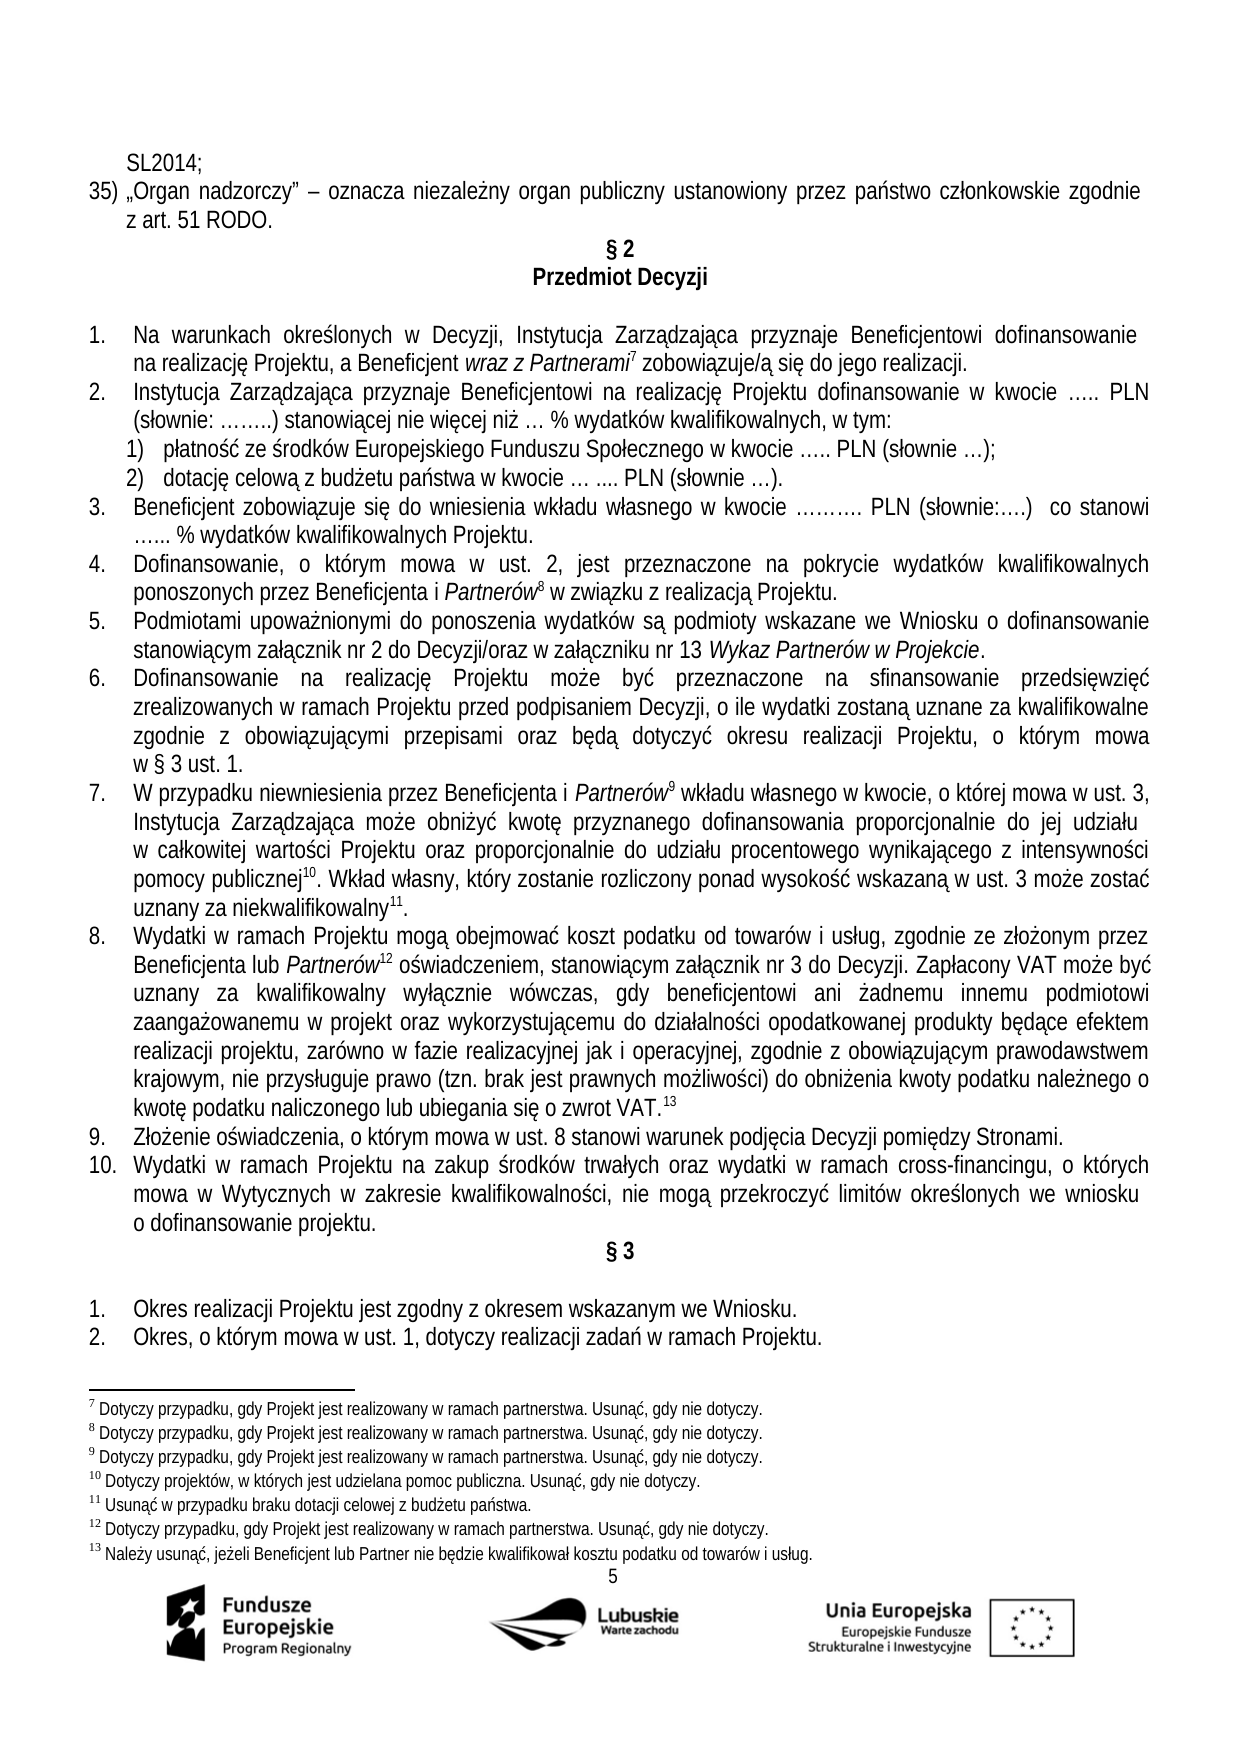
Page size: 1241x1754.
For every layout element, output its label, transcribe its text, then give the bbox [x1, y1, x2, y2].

list Dofinansowanie, o którym mowa w ust. 2, jest przeznaczone na pokrycie wydatków kwalifikowalnych ponoszonych przez Beneficjenta i Partnerów w związku z realizacją Projektu. [89, 549, 1152, 606]
list „Organ nadzorczy” – oznacza niezależny organ publiczny ustanowiony przez państwo członkowskie zgodnie z art. 51 RODO. [89, 176, 1152, 234]
text § 2 [89, 234, 1152, 262]
text § 3 [89, 1236, 1152, 1265]
list Wydatki w ramach Projektu mogą obejmować koszt podatku od towarów i usług, zgodnie ze złożonym przez Beneficjenta lub Partnerów oświadczeniem, stanowiącym załącznik nr 3 do Decyzji. Zapłacony VAT może być uznany za kwalifikowalny wyłącznie wówczas, gdy beneficjentowi ani żadnemu innemu podmiotowi zaangażowanemu w projekt oraz wykorzystującemu do działalności opodatkowanej produkty będące efektem realizacji projektu, zarówno w fazie realizacyjnej jak i operacyjnej, zgodnie z obowiązującym prawodawstwem krajowym, nie przysługuje prawo (tzn. brak jest prawnych możliwości) do obniżenia kwoty podatku należnego o kwotę podatku naliczonego lub ubiegania się o zwrot VAT. [89, 921, 1152, 1122]
list W przypadku niewniesienia przez Beneficjenta i Partnerów wkładu własnego w kwocie, o której mowa w ust. 3, Instytucja Zarządzająca może obniżyć kwotę przyznanego dofinansowania proporcjonalnie do jej udziału w całkowitej wartości Projektu oraz proporcjonalnie do udziału procentowego wynikającego z intensywności pomocy publicznej. Wkład własny, który zostanie rozliczony ponad wysokość wskazaną w ust. 3 może zostać uznany za niekwalifikowalny. [89, 778, 1152, 921]
list dotację celową z budżetu państwa w kwocie … .... PLN (słownie …). [126, 463, 1152, 491]
list Beneficjent zobowiązuje się do wniesienia wkładu własnego w kwocie ………. PLN (słownie:….) co stanowi …... % wydatków kwalifikowalnych Projektu. [89, 491, 1152, 549]
list Dofinansowanie na realizację Projektu może być przeznaczone na sfinansowanie przedsięwzięć zrealizowanych w ramach Projektu przed podpisaniem Decyzji, o ile wydatki zostaną uznane za kwalifikowalne zgodnie z obowiązującymi przepisami oraz będą dotyczyć okresu realizacji Projektu, o którym mowa w § 3 ust. 1. [89, 663, 1152, 778]
list Na warunkach określonych w Decyzji, Instytucja Zarządzająca przyznaje Beneficjentowi dofinansowanie na realizację Projektu, a Beneficjent wraz z Partnerami zobowiązuje/ą się do jego realizacji. [89, 319, 1152, 377]
list Złożenie oświadczenia, o którym mowa w ust. 8 stanowi warunek podjęcia Decyzji pomiędzy Stronami. [89, 1122, 1152, 1150]
list Podmiotami upoważnionymi do ponoszenia wydatków są podmioty wskazane we Wniosku o dofinansowanie stanowiącym załącznik nr 2 do Decyzji/oraz w załączniku nr 13 Wykaz Partnerów w Projekcie. [89, 606, 1152, 663]
list Okres realizacji Projektu jest zgodny z okresem wskazanym we Wniosku. [89, 1293, 1152, 1322]
list płatność ze środków Europejskiego Funduszu Społecznego w kwocie ….. PLN (słownie …); [126, 434, 1152, 463]
text Przedmiot Decyzji [89, 262, 1152, 291]
list Okres, o którym mowa w ust. 1, dotyczy realizacji zadań w ramach Projektu. [89, 1322, 1152, 1351]
picture [147, 1564, 1093, 1681]
list Instytucja Zarządzająca przyznaje Beneficjentowi na realizację Projektu dofinansowanie w kwocie ….. PLN (słownie: ……..) stanowiącej nie więcej niż … % wydatków kwalifikowalnych, w tym: [89, 377, 1152, 434]
list Wydatki w ramach Projektu na zakup środków trwałych oraz wydatki w ramach cross-financingu, o których mowa w Wytycznych w zakresie kwalifikowalności, nie mogą przekroczyć limitów określonych we wniosku o dofinansowanie projektu. [89, 1150, 1152, 1236]
